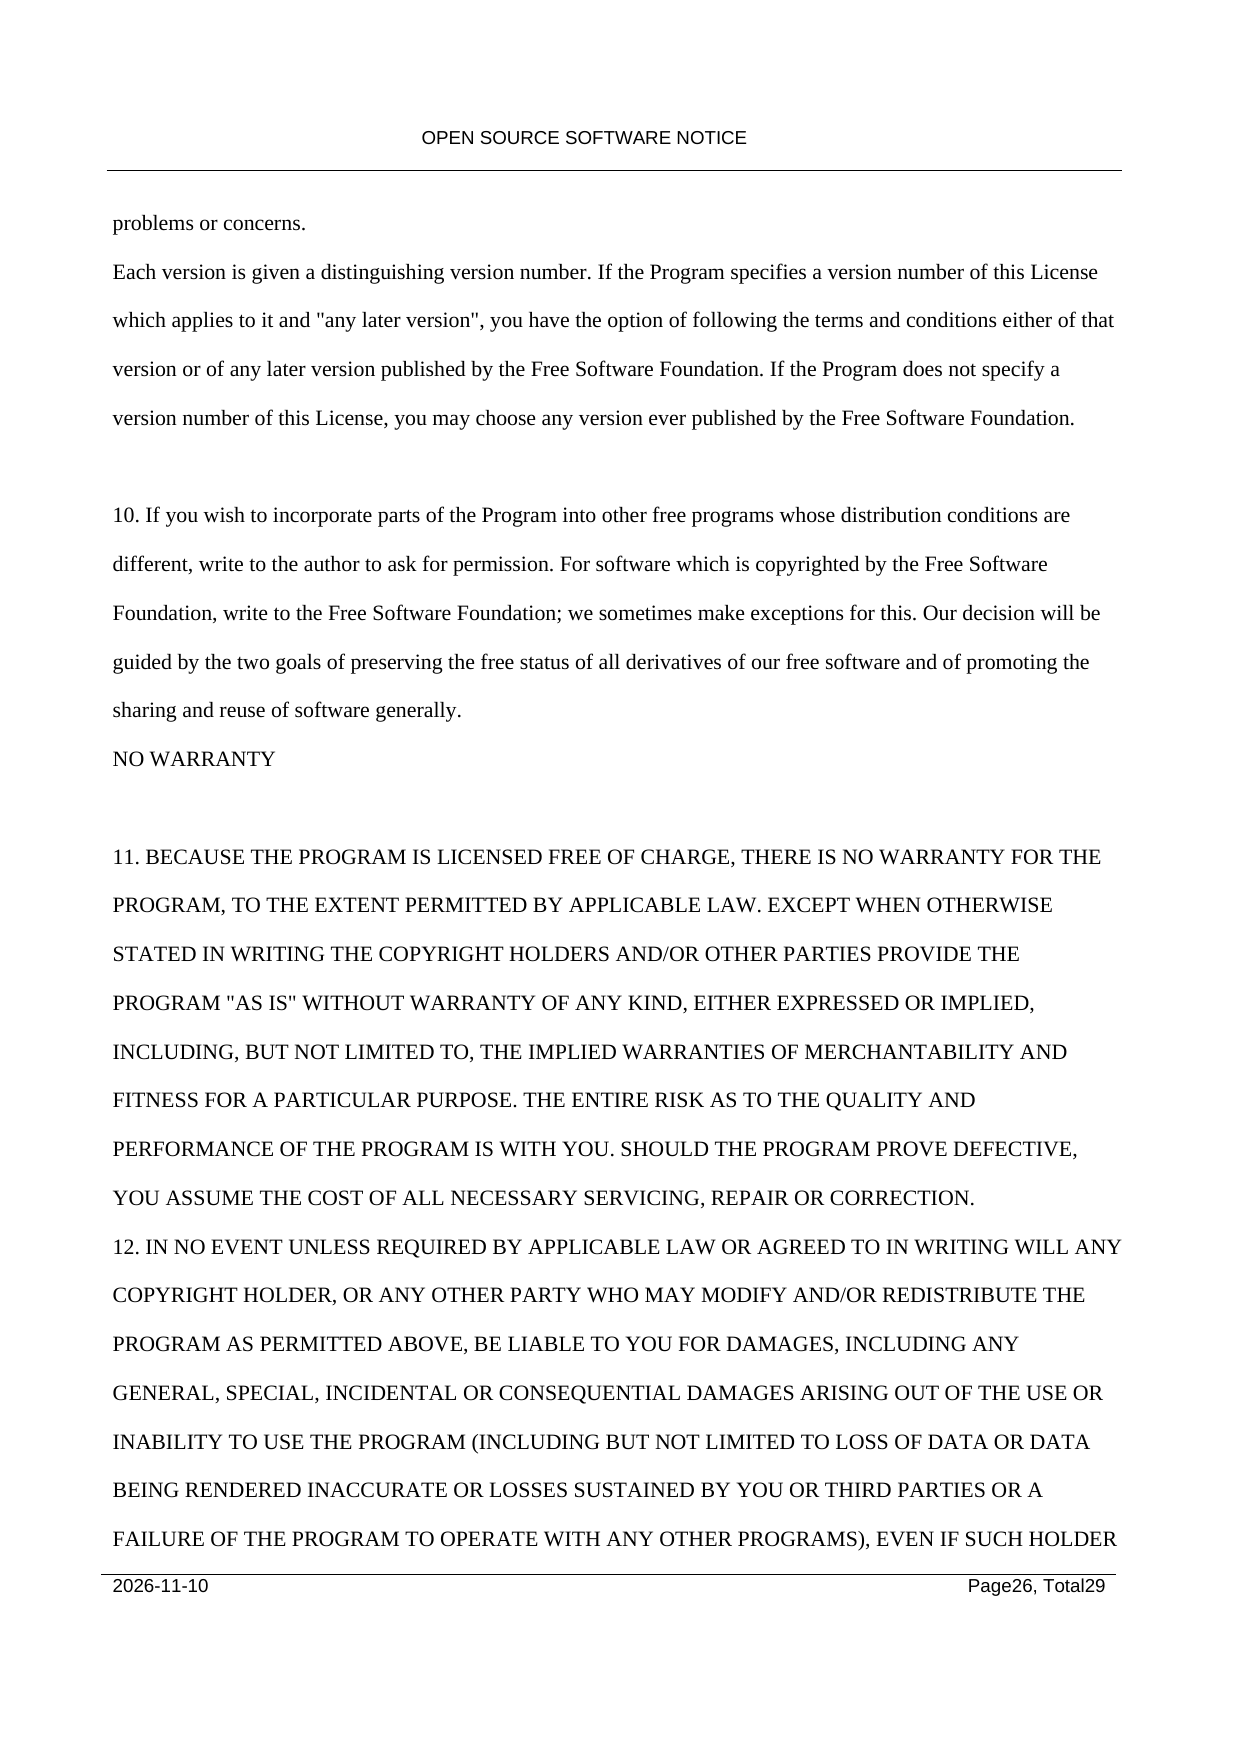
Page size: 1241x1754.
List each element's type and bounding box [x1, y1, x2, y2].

text [112, 206, 1128, 1555]
